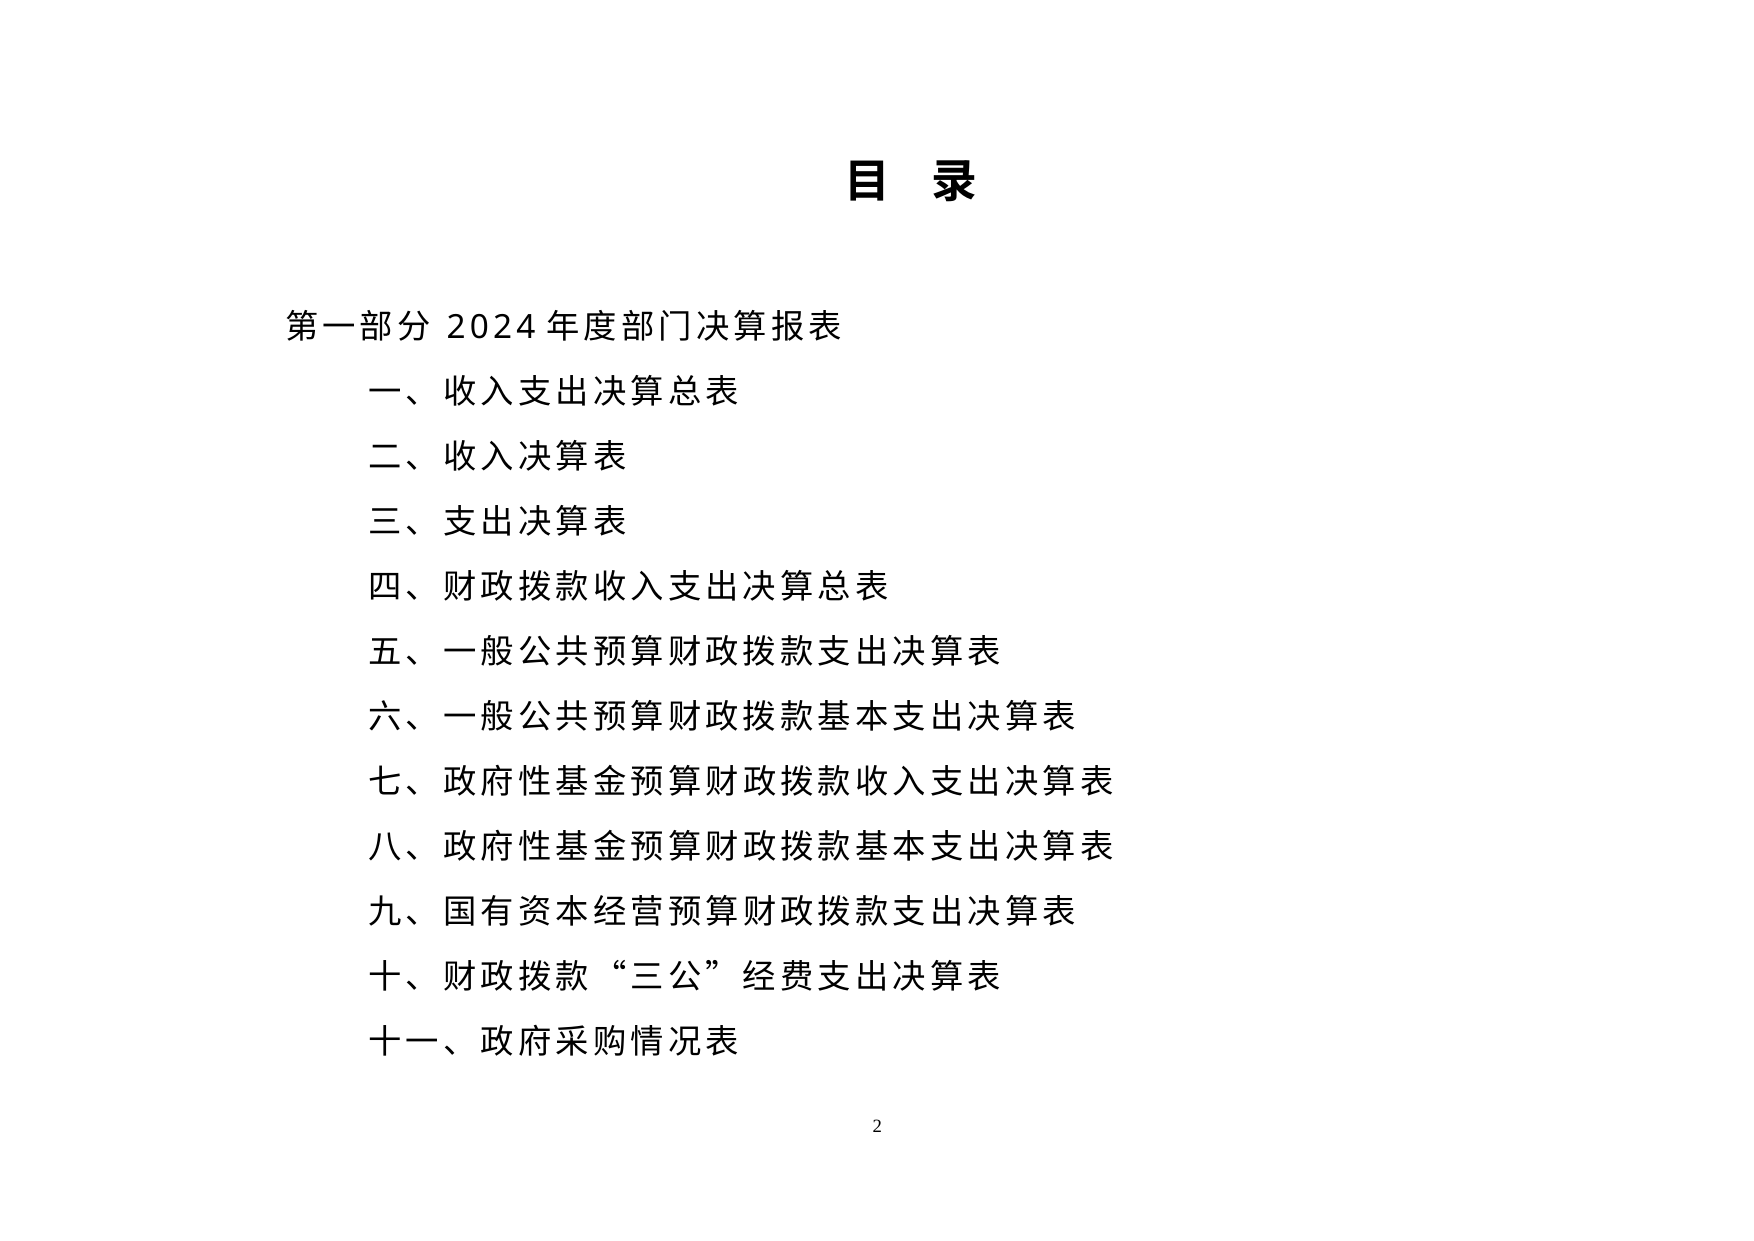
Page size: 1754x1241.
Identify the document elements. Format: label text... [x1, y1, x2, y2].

text 三、支出决算表 [118, 487, 1636, 552]
text 目 录 [118, 129, 1636, 227]
text 十一、政府采购情况表 [118, 1007, 1636, 1072]
text 八、政府性基金预算财政拨款基本支出决算表 [118, 812, 1636, 877]
text 十、财政拨款“三公”经费支出决算表 [118, 942, 1636, 1007]
text 第一部分 2024年度部门决算报表 [118, 292, 1636, 357]
text 四、财政拨款收入支出决算总表 [118, 552, 1636, 617]
text 五、一般公共预算财政拨款支出决算表 [118, 617, 1636, 682]
text 七、政府性基金预算财政拨款收入支出决算表 [118, 747, 1636, 812]
text 九、国有资本经营预算财政拨款支出决算表 [118, 877, 1636, 942]
text 六、一般公共预算财政拨款基本支出决算表 [118, 682, 1636, 747]
text 二、收入决算表 [118, 422, 1636, 487]
text 一、收入支出决算总表 [118, 357, 1636, 422]
